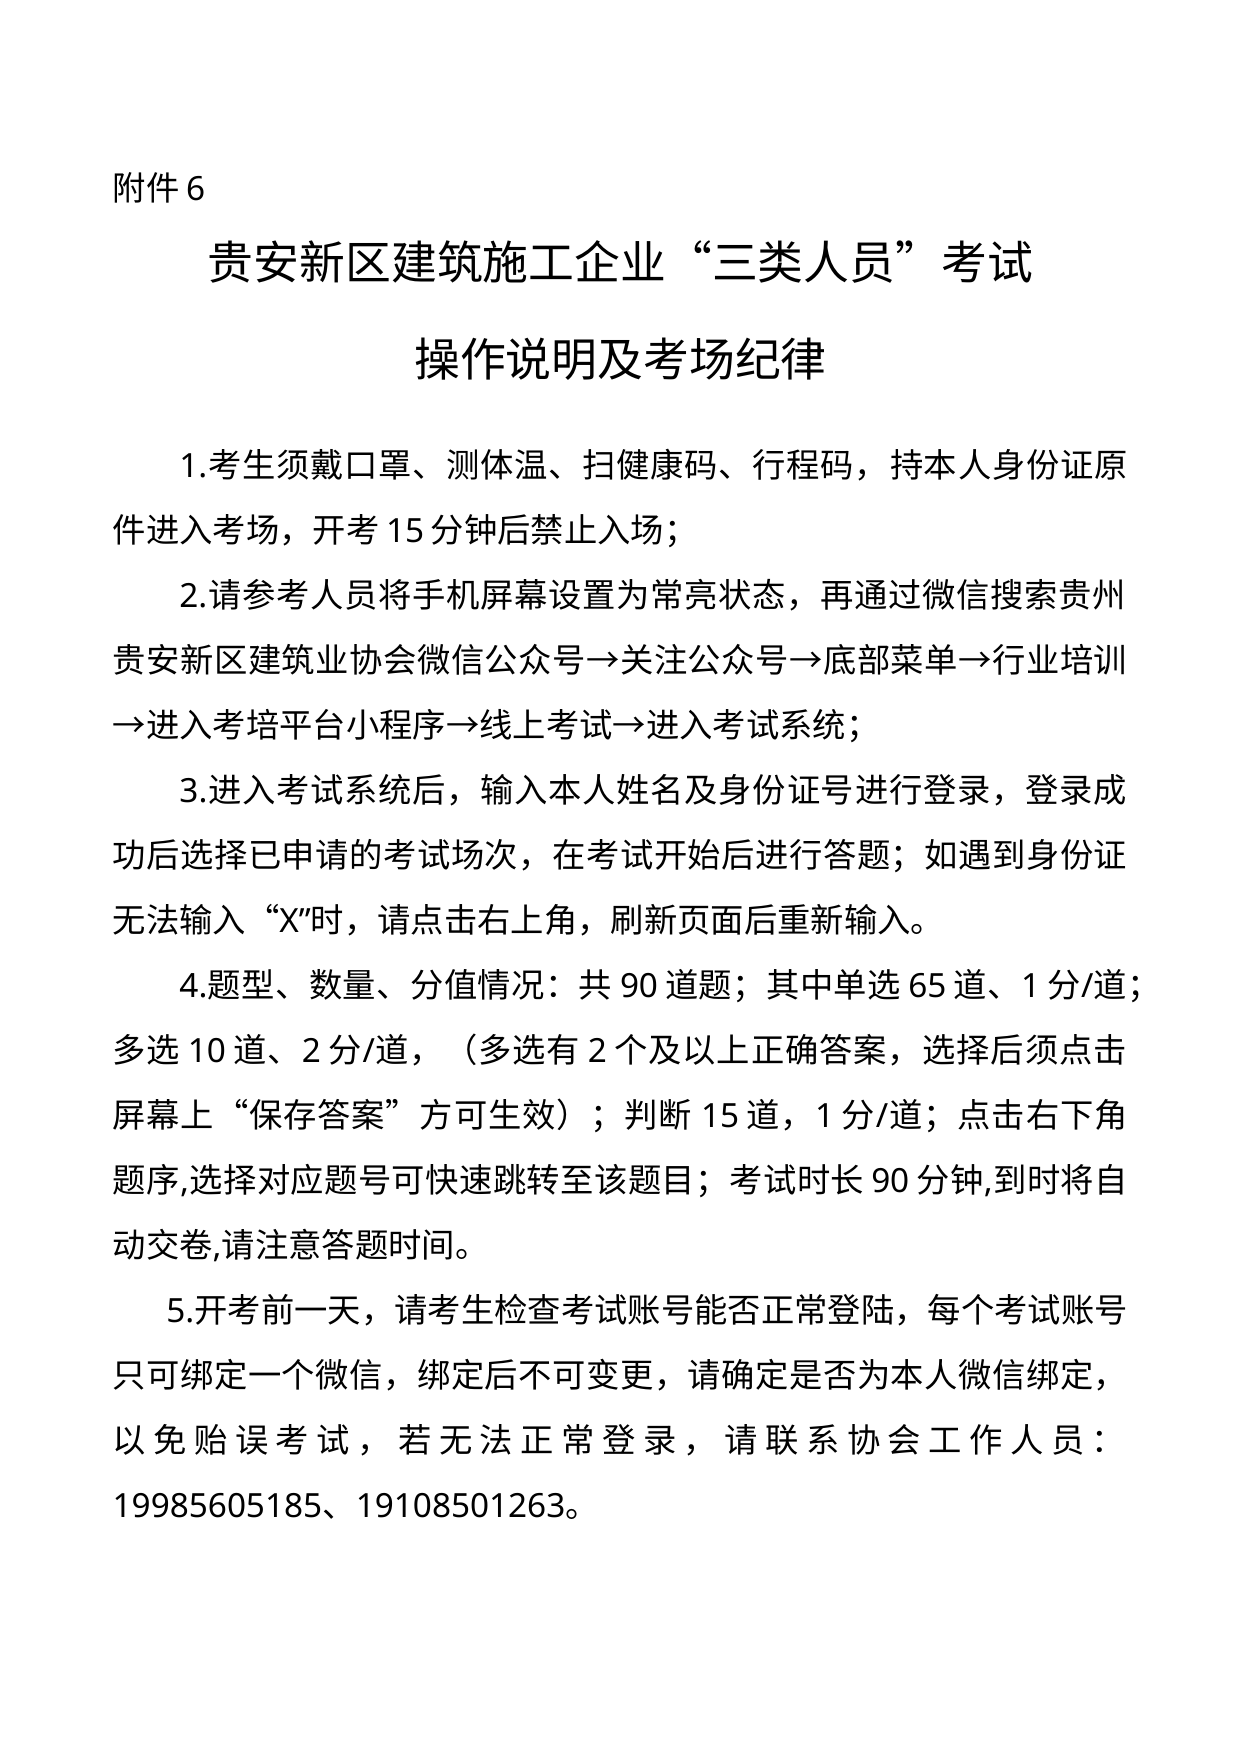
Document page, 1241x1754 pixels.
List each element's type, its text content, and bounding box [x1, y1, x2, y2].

text 操作说明及考场纪律 [112, 308, 1128, 405]
text 5.开考前一天，请考生检查考试账号能否正常登陆，每个考试账号只可绑定一个微信，绑定后不可变更，请确定是否为本人微信绑定，以免贻误考试，若无法正常登录，请联系协会工作人员：19985605185、19108501263。 [112, 1276, 1128, 1536]
text 1.考生须戴口罩、测体温、扫健康码、行程码，持本人身份证原件进入考场，开考15分钟后禁止入场； [112, 431, 1128, 561]
text 附件6 [186, 162, 1128, 210]
text 4.题型、数量、分值情况：共90道题；其中单选65道、1分/道；多选10道、2分/道，（多选有2个及以上正确答案，选择后须点击屏幕上“保存答案”方可生效）；判断15道，1分/道；点击右下角题序,选择对应题号可快速跳转至该题目；考试时长90分钟,到时将自动交卷,请注意答题时间。 [112, 951, 1128, 1276]
text 2.请参考人员将手机屏幕设置为常亮状态，再通过微信搜索贵州贵安新区建筑业协会微信公众号→关注公众号→底部菜单→行业培训→进入考培平台小程序→线上考试→进入考试系统； [112, 561, 1128, 756]
text 3.进入考试系统后，输入本人姓名及身份证号进行登录，登录成功后选择已申请的考试场次，在考试开始后进行答题；如遇到身份证无法输入“X”时，请点击右上角，刷新页面后重新输入。 [112, 756, 1128, 951]
text 贵安新区建筑施工企业“三类人员”考试 [112, 210, 1128, 308]
